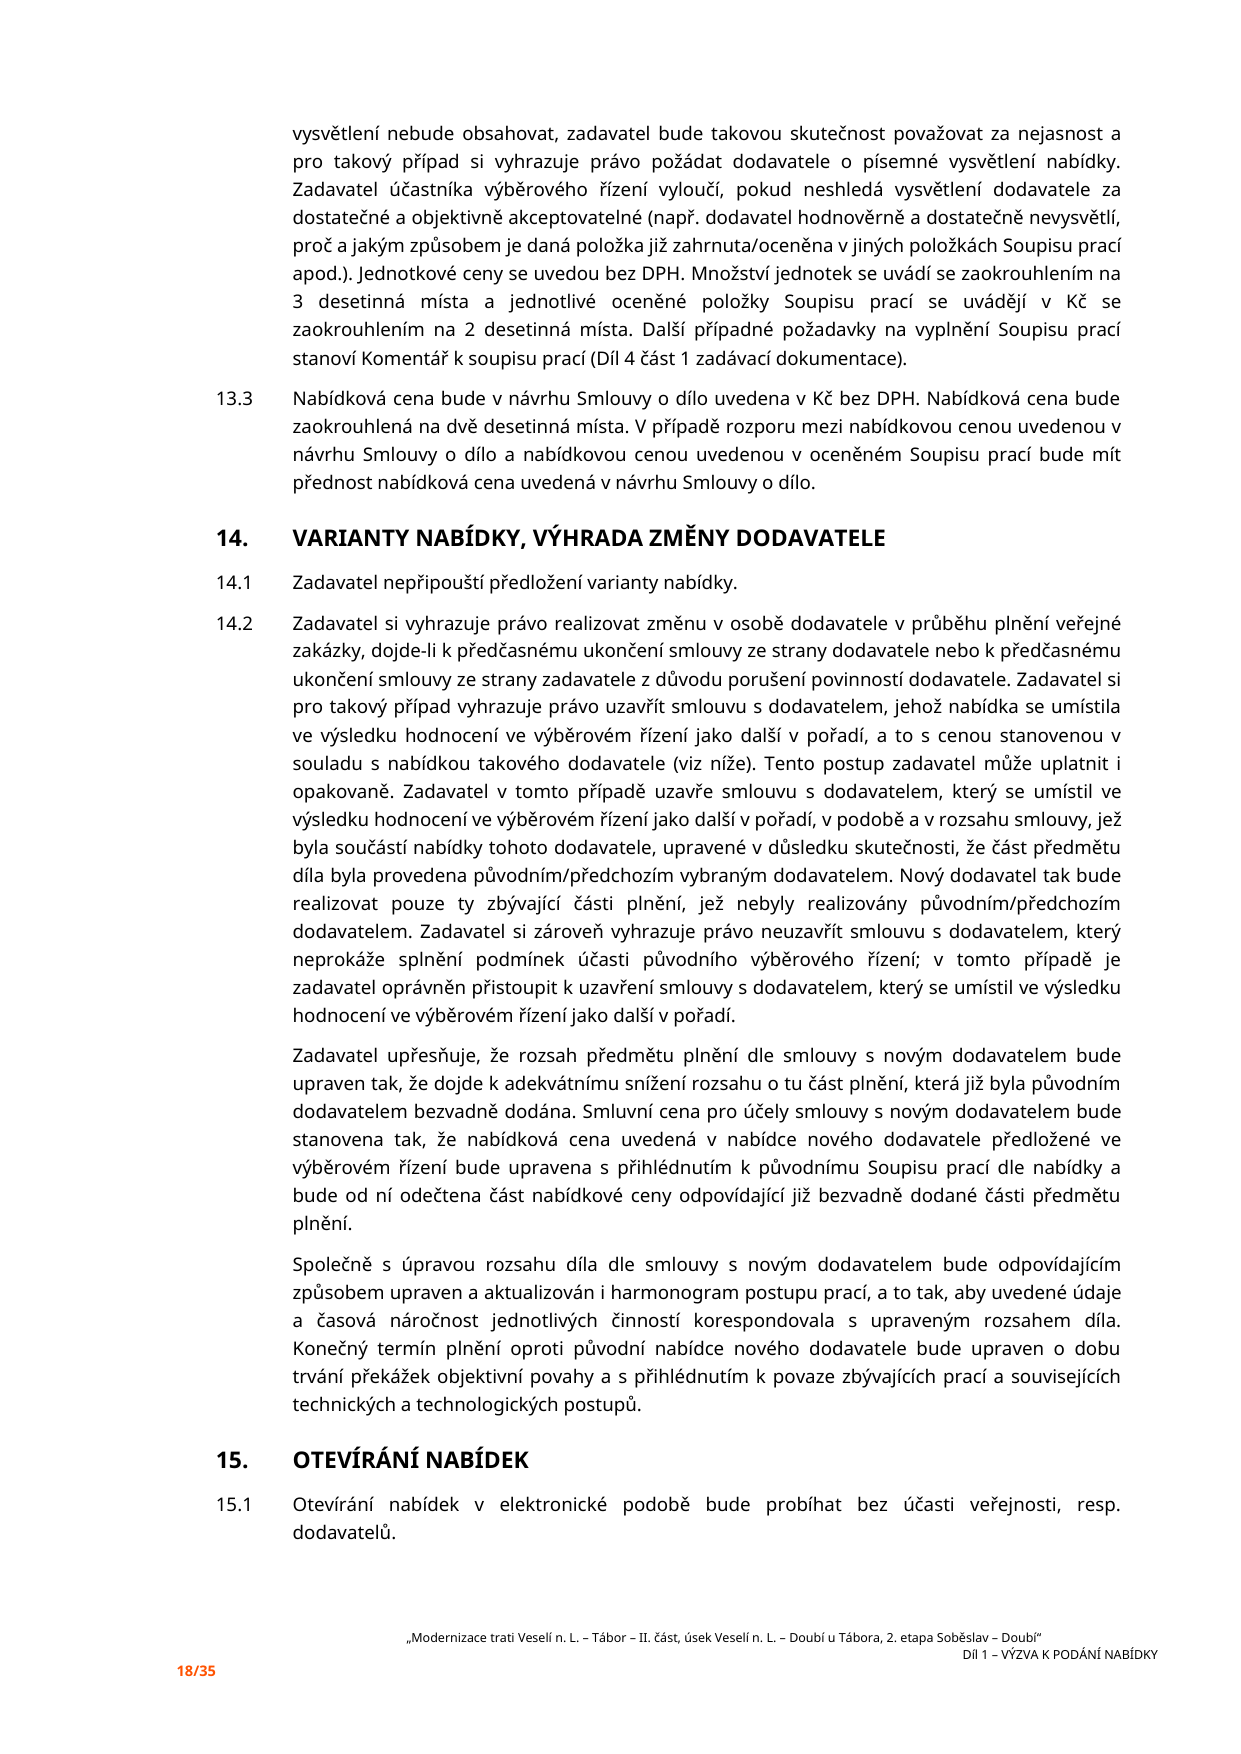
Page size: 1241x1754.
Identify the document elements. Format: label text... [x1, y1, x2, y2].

text VARIANTY NABÍDKY, VÝHRADA ZMĚNY DODAVATELE [216, 522, 1122, 554]
text Zadavatel nepřipouští předložení varianty nabídky. [216, 569, 1122, 595]
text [216, 121, 1122, 370]
text OTEVÍRÁNÍ NABÍDEK [216, 1444, 1122, 1476]
text Otevírání nabídek v elektronické podobě bude probíhat bez účasti veřejnosti, resp. dodavatelů. [216, 1491, 1122, 1545]
text Zadavatel si vyhrazuje právo realizovat změnu v osobě dodavatele v průběhu plnění veřejné zakázky, dojde-li k předčasnému ukončení smlouvy ze strany dodavatele nebo k předčasnému ukončení smlouvy ze strany zadavatele z důvodu porušení povinností dodavatele. Zadavatel si pro takový případ vyhrazuje právo uzavřít smlouvu s dodavatelem, jehož nabídka se umístila ve výsledku hodnocení ve výběrovém řízení jako další v pořadí, a to s cenou stanovenou v souladu s nabídkou takového dodavatele (viz níže). Tento postup zadavatel může uplatnit i opakovaně. Zadavatel v tomto případě uzavře smlouvu s dodavatelem, který se umístil ve výsledku hodnocení ve výběrovém řízení jako další v pořadí, v podobě a v rozsahu smlouvy, jež byla součástí nabídky tohoto dodavatele, upravené v důsledku skutečnosti, že část předmětu díla byla provedena původním/předchozím vybraným dodavatelem. Nový dodavatel tak bude realizovat pouze ty zbývající části plnění, jež nebyly realizovány původním/předchozím dodavatelem. Zadavatel si zároveň vyhrazuje právo neuzavřít smlouvu s dodavatelem, který neprokáže splnění podmínek účasti původního výběrového řízení; v tomto případě je zadavatel oprávněn přistoupit k uzavření smlouvy s dodavatelem, který se umístil ve výsledku hodnocení ve výběrovém řízení jako další v pořadí. [216, 610, 1122, 1028]
list Společně s úpravou rozsahu díla dle smlouvy s novým dodavatelem bude odpovídajícím způsobem upraven a aktualizován i harmonogram postupu prací, a to tak, aby uvedené údaje a časová náročnost jednotlivých činností korespondovala s upraveným rozsahem díla. Konečný termín plnění oproti původní nabídce nového dodavatele bude upraven o dobu trvání překážek objektivní povahy a s přihlédnutím k povaze zbývajících prací a souvisejících technických a technologických postupů. [292, 1251, 1122, 1417]
text Nabídková cena bude v návrhu Smlouvy o dílo uvedena v Kč bez DPH. Nabídková cena bude zaokrouhlená na dvě desetinná místa. V případě rozporu mezi nabídkovou cenou uvedenou v návrhu Smlouvy o dílo a nabídkovou cenou uvedenou v oceněném Soupisu prací bude mít přednost nabídková cena uvedená v návrhu Smlouvy o dílo. [216, 385, 1122, 495]
list Zadavatel upřesňuje, že rozsah předmětu plnění dle smlouvy s novým dodavatelem bude upraven tak, že dojde k adekvátnímu snížení rozsahu o tu část plnění, která již byla původním dodavatelem bezvadně dodána. Smluvní cena pro účely smlouvy s novým dodavatelem bude stanovena tak, že nabídková cena uvedená v nabídce nového dodavatele předložené ve výběrovém řízení bude upravena s přihlédnutím k původnímu Soupisu prací dle nabídky a bude od ní odečtena část nabídkové ceny odpovídající již bezvadně dodané části předmětu plnění. [292, 1043, 1122, 1236]
